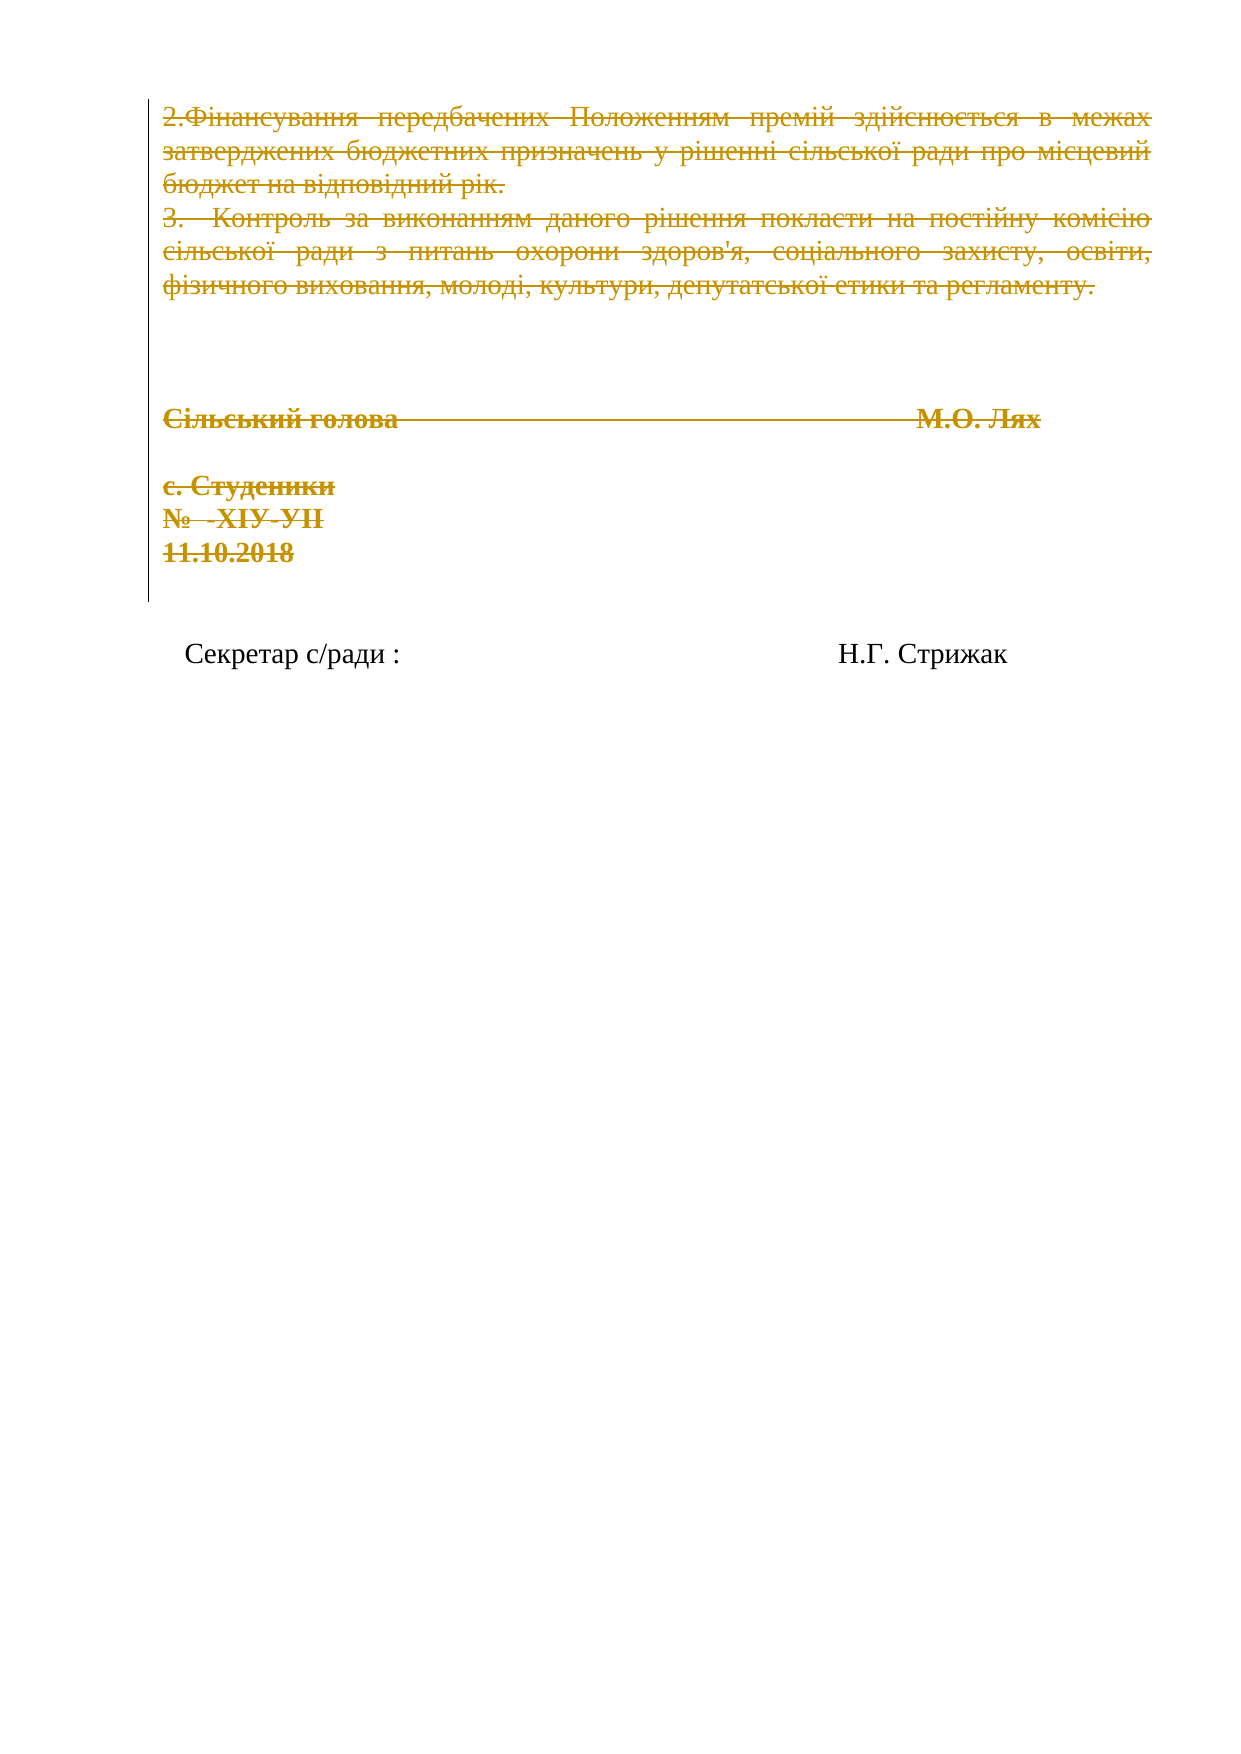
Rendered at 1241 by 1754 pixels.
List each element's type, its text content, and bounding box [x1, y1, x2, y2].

text Секретар с/ради : Н.Г. Стрижак [162, 636, 1152, 669]
